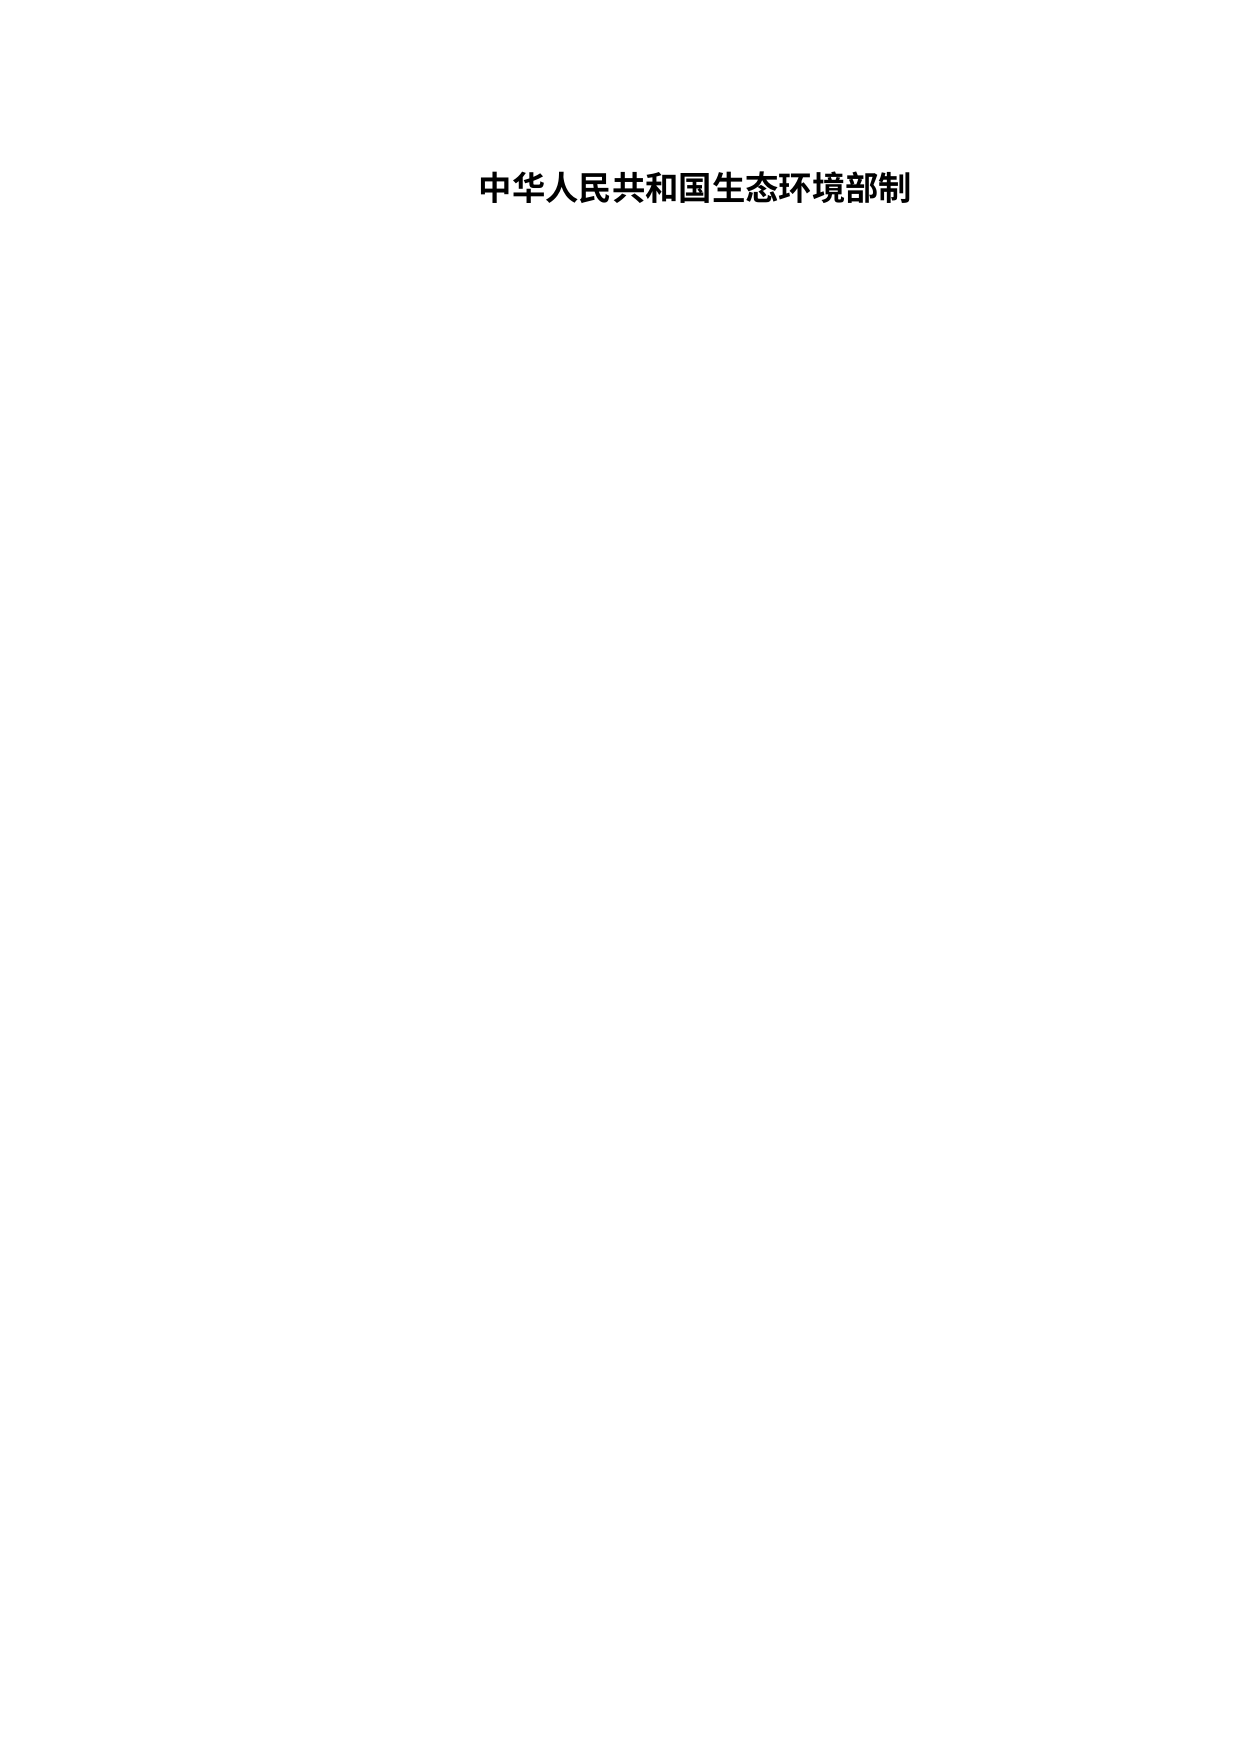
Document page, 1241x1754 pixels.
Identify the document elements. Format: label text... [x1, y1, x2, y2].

text 中华人民共和国生态环境部制 [187, 162, 1053, 210]
